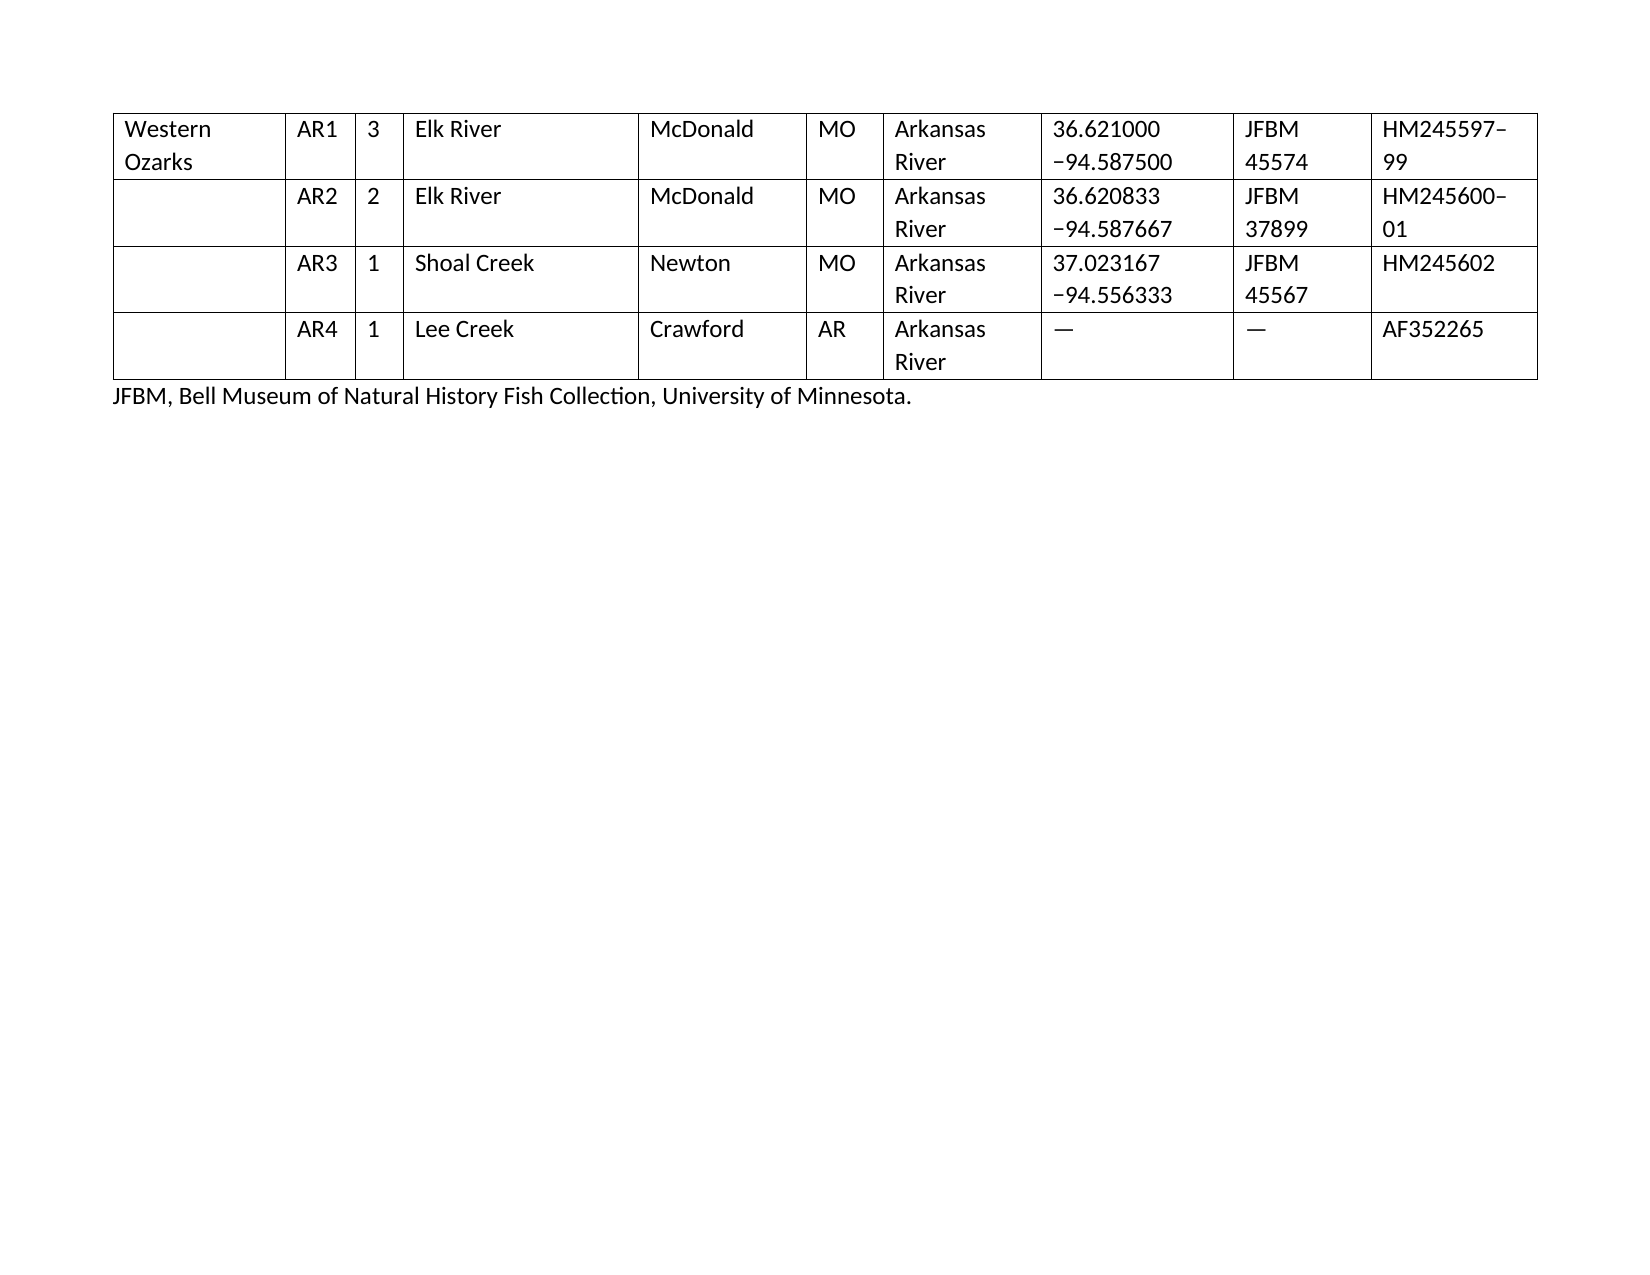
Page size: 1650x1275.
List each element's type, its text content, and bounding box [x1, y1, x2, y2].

table_cell Crawford [639, 313, 806, 379]
table_cell 1 [356, 313, 403, 379]
table_cell [114, 247, 285, 312]
table_cell Lee Creek [404, 313, 638, 379]
table_cell JFBM 45574 [1234, 114, 1371, 179]
table_cell McDonald [639, 114, 806, 179]
table_cell 37.023167 −94.556333 [1042, 247, 1233, 312]
table_cell [114, 313, 285, 379]
table_cell MO [807, 247, 883, 312]
table_cell AR4 [286, 313, 355, 379]
table_cell JFBM 45567 [1234, 247, 1371, 312]
table_cell Western Ozarks [114, 114, 285, 179]
table_cell 36.621000 −94.587500 [1042, 114, 1233, 179]
table_cell Elk River [404, 114, 638, 179]
table_cell Arkansas River [884, 180, 1041, 246]
table_cell AR2 [286, 180, 355, 246]
table_cell Arkansas River [884, 247, 1041, 312]
table_cell AF352265 [1372, 313, 1537, 379]
table_cell HM245602 [1372, 247, 1537, 312]
table_cell 36.620833 −94.587667 [1042, 180, 1233, 246]
table_cell Elk River [404, 180, 638, 246]
table_cell — [1042, 313, 1233, 379]
table_cell 3 [356, 114, 403, 179]
table_cell Arkansas River [884, 313, 1041, 379]
table_cell 2 [356, 180, 403, 246]
text JFBM, Bell Museum of Natural History Fish Collection, University of Minnesota. [112, 380, 1537, 410]
table_cell MO [807, 180, 883, 246]
table_cell HM245600–01 [1372, 180, 1537, 246]
table_cell Arkansas River [884, 114, 1041, 179]
table_cell AR1 [286, 114, 355, 179]
table_cell Shoal Creek [404, 247, 638, 312]
table_cell AR [807, 313, 883, 379]
table_cell 1 [356, 247, 403, 312]
table_cell HM245597–99 [1372, 114, 1537, 179]
table_cell MO [807, 114, 883, 179]
table_cell JFBM 37899 [1234, 180, 1371, 246]
table_cell — [1234, 313, 1371, 379]
table_cell McDonald [639, 180, 806, 246]
table_cell AR3 [286, 247, 355, 312]
table_cell Newton [639, 247, 806, 312]
table_cell [114, 180, 285, 246]
